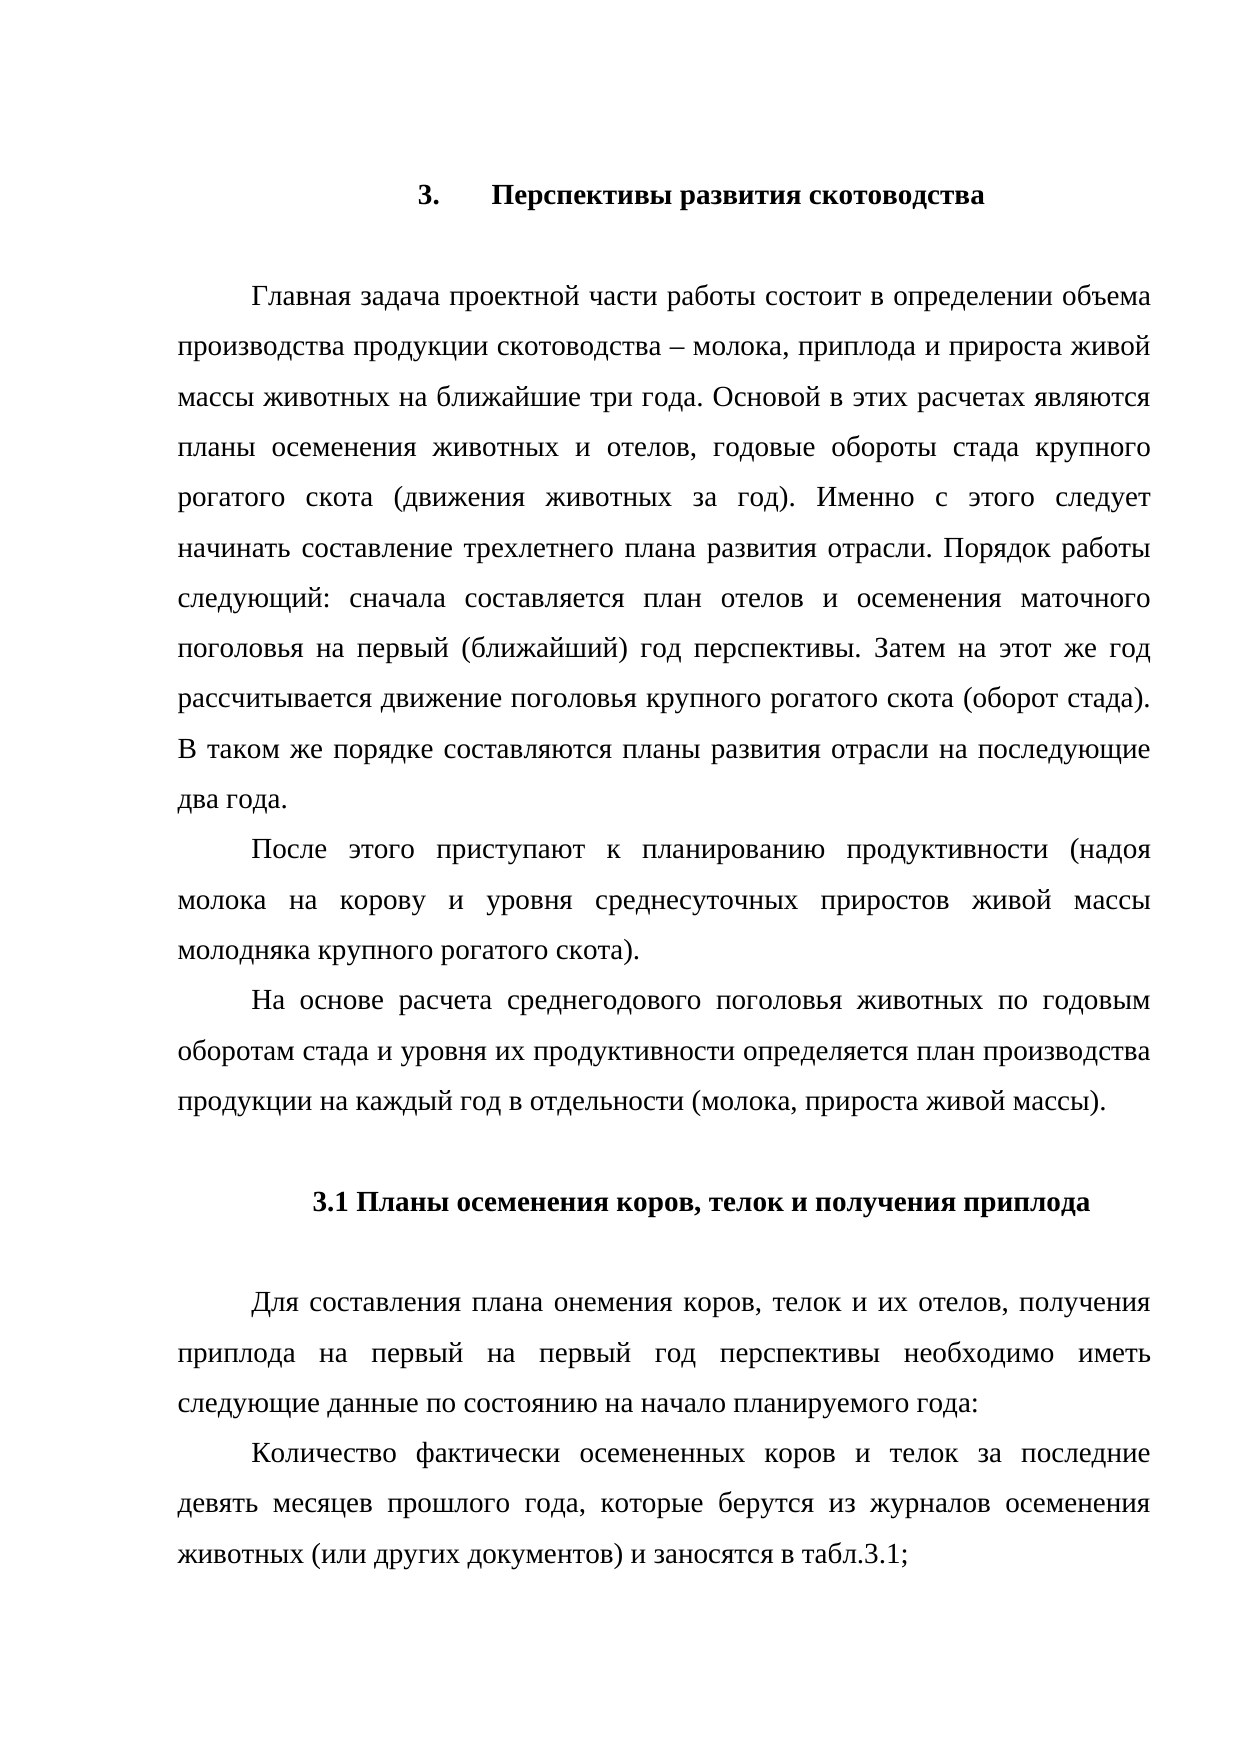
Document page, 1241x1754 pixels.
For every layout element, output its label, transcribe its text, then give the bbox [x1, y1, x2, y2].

list Количество фактически осемененных коров и телок за последние девять месяцев прошлого года, которые берутся из журналов осеменения животных (или других документов) и заносятся в табл.3.1; [177, 1435, 1152, 1569]
list Главная задача проектной части работы состоит в определении объема производства продукции скотоводства – молока, приплода и прироста живой массы животных на ближайшие три года. Основой в этих расчетах являются планы осеменения животных и отелов, годовые обороты стада крупного рогатого скота (движения животных за год). Именно с этого следует начинать составление трехлетнего плана развития отрасли. Порядок работы следующий: сначала составляется план отелов и осеменения маточного поголовья на первый (ближайший) год перспективы. Затем на этот же год рассчитывается движение поголовья крупного рогатого скота (оборот стада). В таком же порядке составляются планы развития отрасли на последующие два года. [177, 278, 1152, 815]
list Для составления плана онемения коров, телок и их отелов, получения приплода на первый на первый год перспективы необходимо иметь следующие данные по состоянию на начало планируемого года: [177, 1284, 1152, 1418]
list 3.1 Планы осеменения коров, телок и получения приплода [177, 1184, 1152, 1217]
list После этого приступают к планированию продуктивности (надоя молока на корову и уровня среднесуточных приростов живой массы молодняка крупного рогатого скота). [177, 832, 1152, 966]
list На основе расчета среднегодового поголовья животных по годовым оборотам стада и уровня их продуктивности определяется план производства продукции на каждый год в отдельности (молока, прироста живой массы). [177, 982, 1152, 1117]
list Перспективы развития скотоводства [177, 177, 1152, 211]
